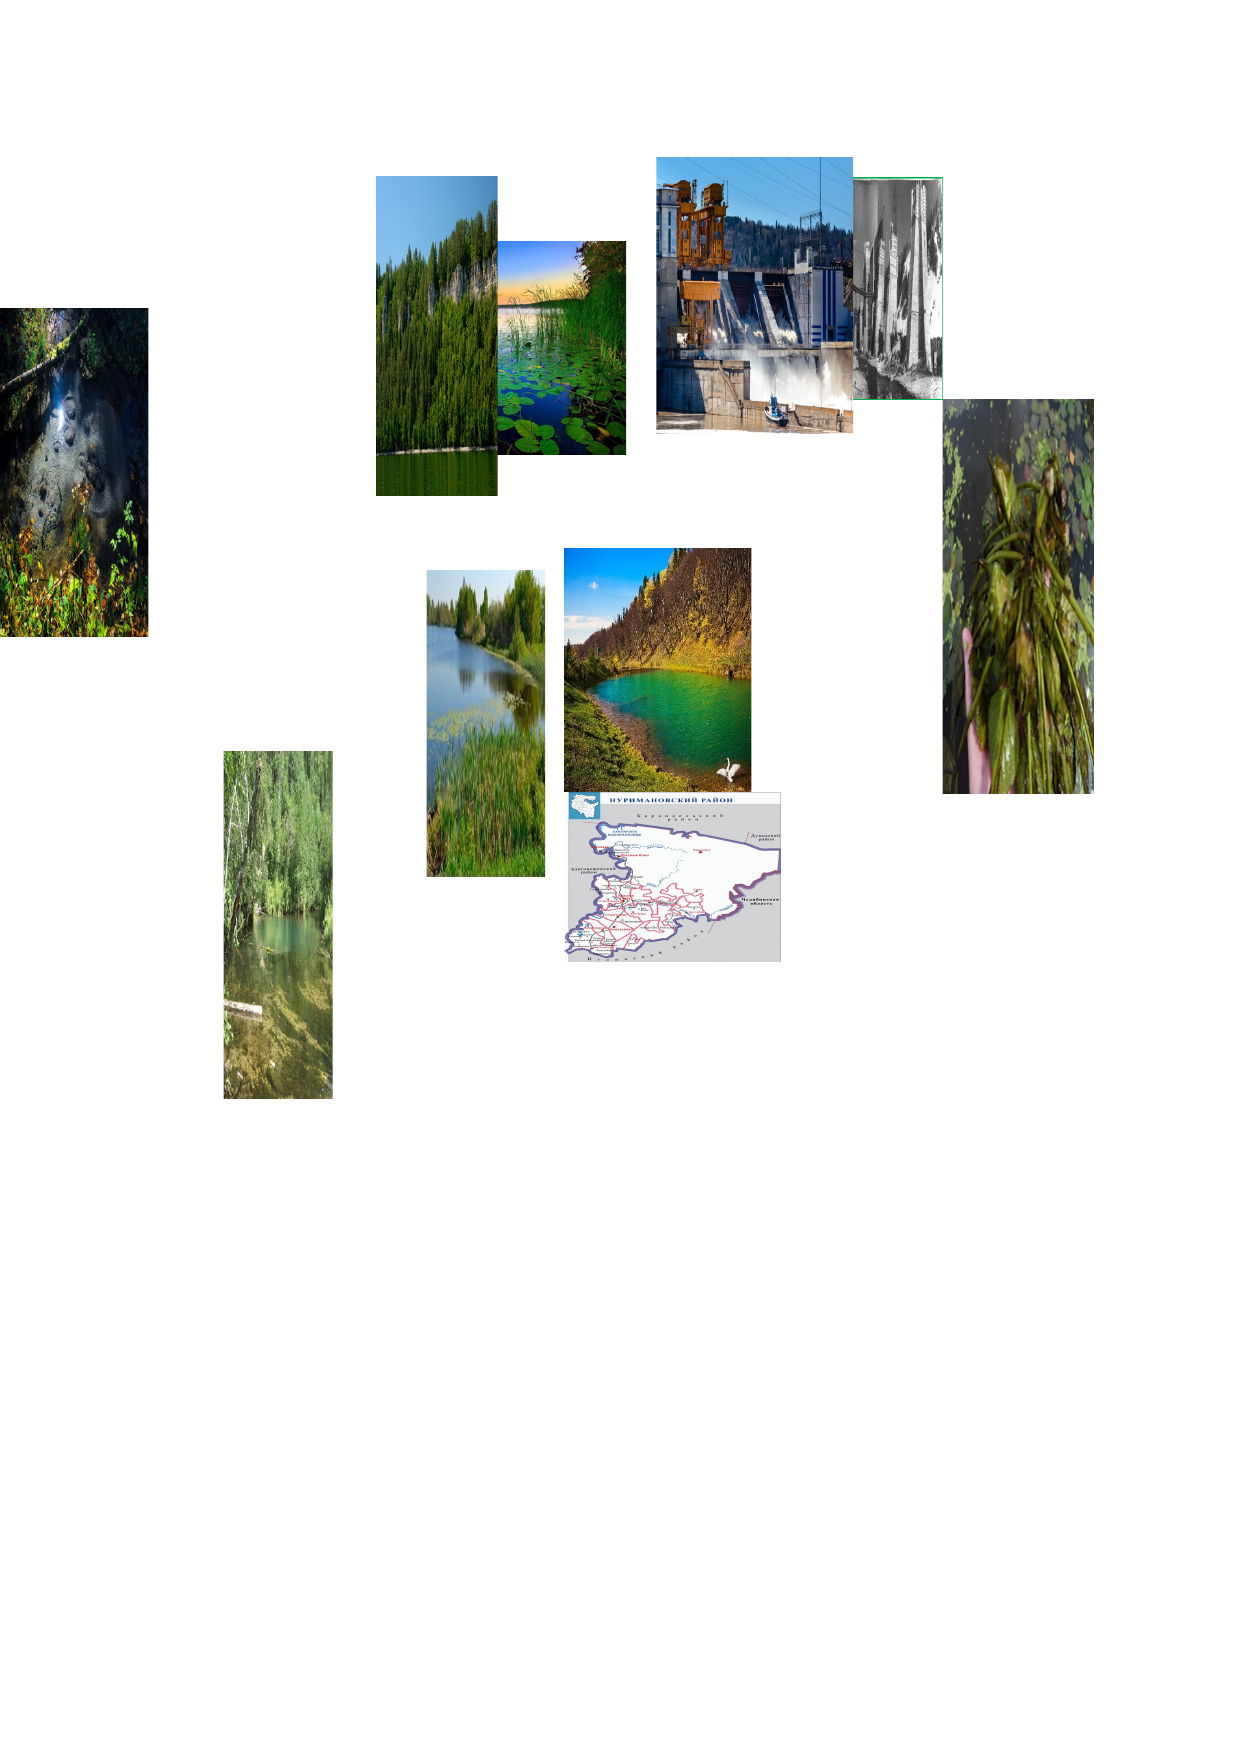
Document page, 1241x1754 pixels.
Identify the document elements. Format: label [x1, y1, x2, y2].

picture [426, 570, 546, 877]
picture [376, 176, 627, 496]
picture [0, 308, 149, 637]
picture [223, 751, 333, 1099]
picture [564, 548, 782, 962]
picture [656, 157, 1094, 794]
